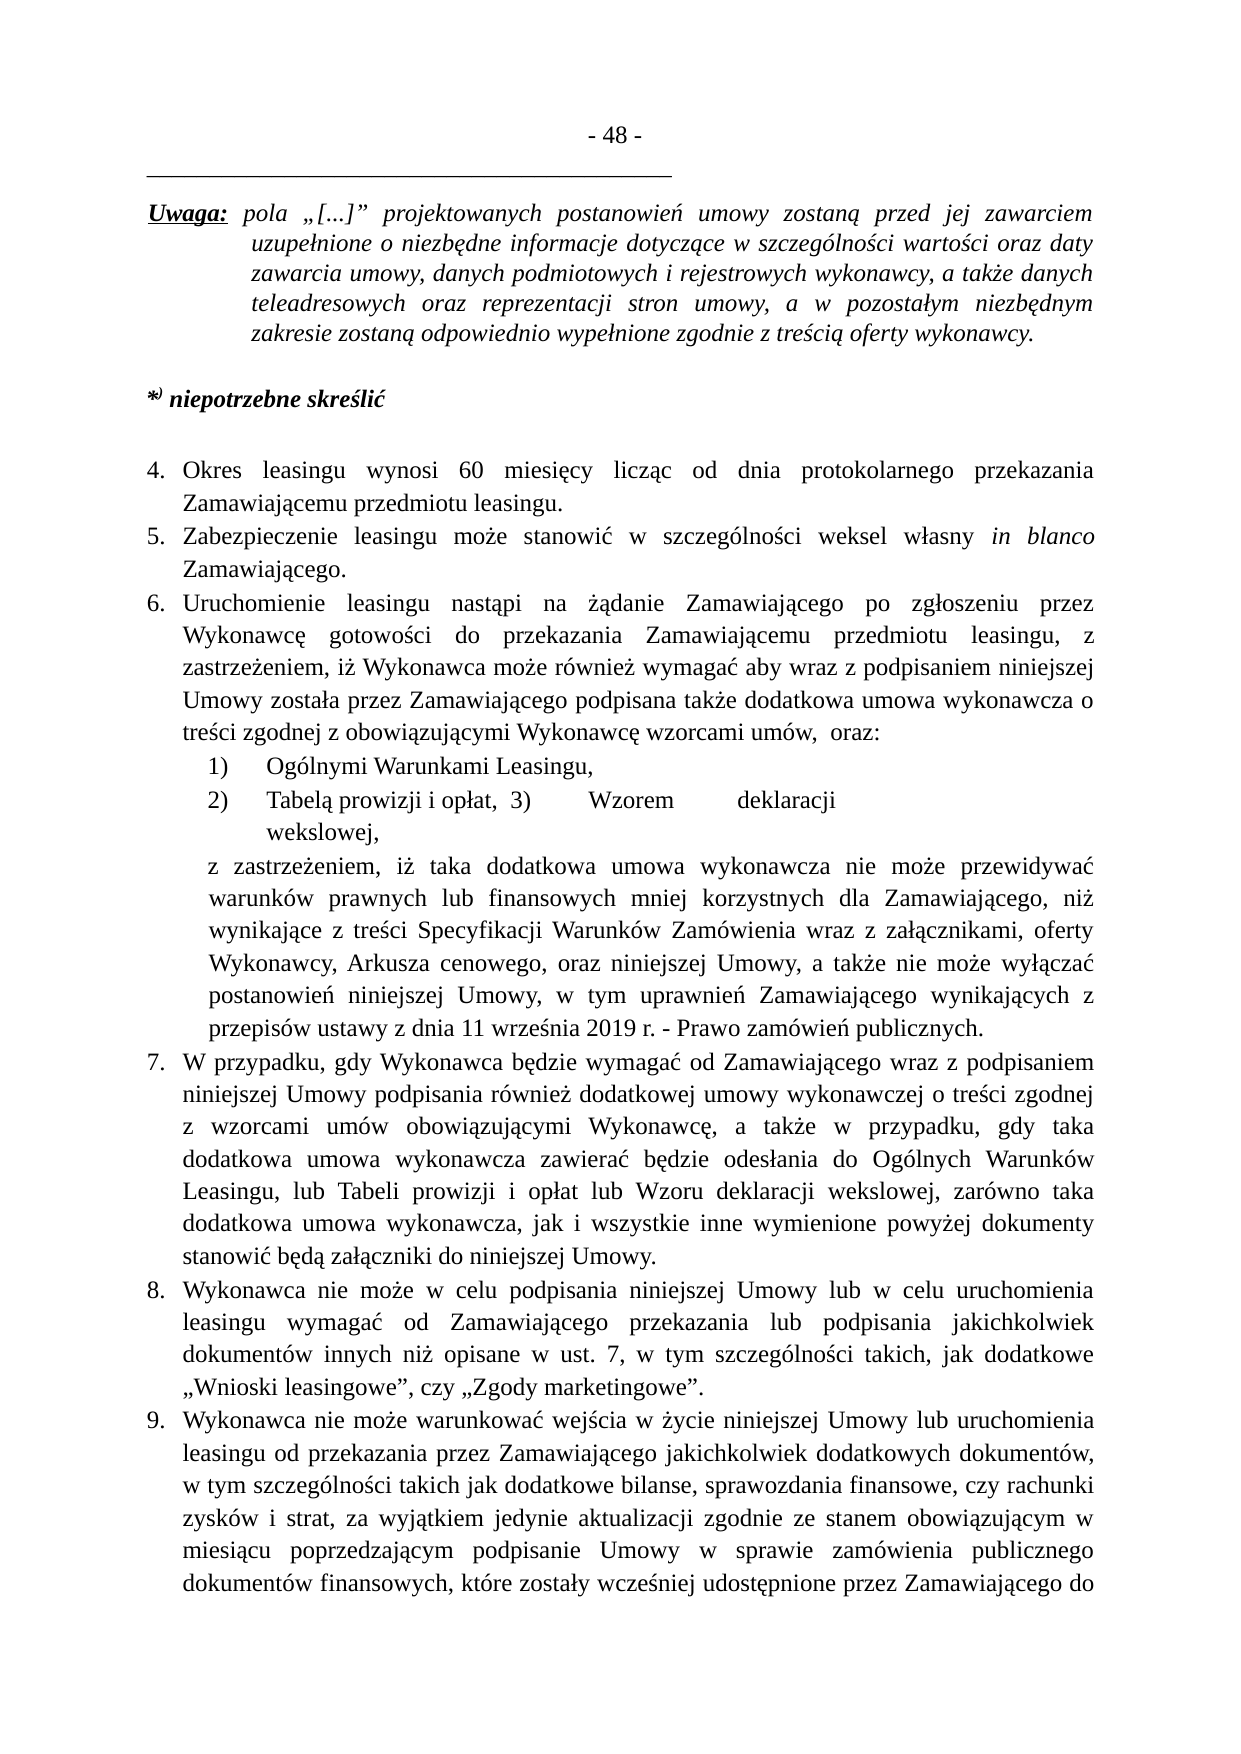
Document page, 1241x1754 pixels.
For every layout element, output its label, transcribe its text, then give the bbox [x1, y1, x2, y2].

list Tabelą prowizji i opłat, 3) Wzorem deklaracji wekslowej, [207, 785, 836, 846]
text *) niepotrzebne skreślić [146, 384, 1112, 412]
list Zabezpieczenie leasingu może stanowić w szczególności weksel własny in blanco Zamawiającego. [147, 521, 1095, 583]
list Okres leasingu wynosi 60 miesięcy licząc od dnia protokolarnego przekazania Zamawiającemu przedmiotu leasingu. [147, 455, 1095, 516]
list Uruchomienie leasingu nastąpi na żądanie Zamawiającego po zgłoszeniu przez Wykonawcę gotowości do przekazania Zamawiającemu przedmiotu leasingu, z zastrzeżeniem, iż Wykonawca może również wymagać aby wraz z podpisaniem niniejszej Umowy została przez Zamawiającego podpisana także dodatkowa umowa wykonawcza o treści zgodnej z obowiązującymi Wykonawcę wzorcami umów, oraz: [147, 588, 1095, 746]
list Wykonawca nie może w celu podpisania niniejszej Umowy lub w celu uruchomienia leasingu wymagać od Zamawiającego przekazania lub podpisania jakichkolwiek dokumentów innych niż opisane w ust. 7, w tym szczególności takich, jak dodatkowe „Wnioski leasingowe”, czy „Zgody marketingowe”. [147, 1275, 1095, 1401]
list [147, 1406, 1095, 1596]
text Uwaga: pola „[...]” projektowanych postanowień umowy zostaną przed jej zawarciem uzupełnione o niezbędne informacje dotyczące w szczególności wartości oraz daty zawarcia umowy, danych podmiotowych i rejestrowych wykonawcy, a także danych teleadresowych oraz reprezentacji stron umowy, a w pozostałym niezbędnym zakresie zostaną odpowiednio wypełnione zgodnie z treścią oferty wykonawcy. [148, 198, 1096, 347]
text __________________________________________ [147, 151, 1095, 180]
text z zastrzeżeniem, iż taka dodatkowa umowa wykonawcza nie może przewidywać warunków prawnych lub finansowych mniej korzystnych dla Zamawiającego, niż wynikające z treści Specyfikacji Warunków Zamówienia wraz z załącznikami, oferty Wykonawcy, Arkusza cenowego, oraz niniejszej Umowy, a także nie może wyłączać postanowień niniejszej Umowy, w tym uprawnień Zamawiającego wynikających z przepisów ustawy z dnia 11 września 2019 r. - Prawo zamówień publicznych. [207, 851, 1095, 1042]
list Ogólnymi Warunkami Leasingu, [207, 751, 836, 780]
list W przypadku, gdy Wykonawca będzie wymagać od Zamawiającego wraz z podpisaniem niniejszej Umowy podpisania również dodatkowej umowy wykonawczej o treści zgodnej z wzorcami umów obowiązującymi Wykonawcę, a także w przypadku, gdy taka dodatkowa umowa wykonawcza zawierać będzie odesłania do Ogólnych Warunków Leasingu, lub Tabeli prowizji i opłat lub Wzoru deklaracji wekslowej, zarówno taka dodatkowa umowa wykonawcza, jak i wszystkie inne wymienione powyżej dokumenty stanowić będą załączniki do niniejszej Umowy. [147, 1047, 1095, 1270]
